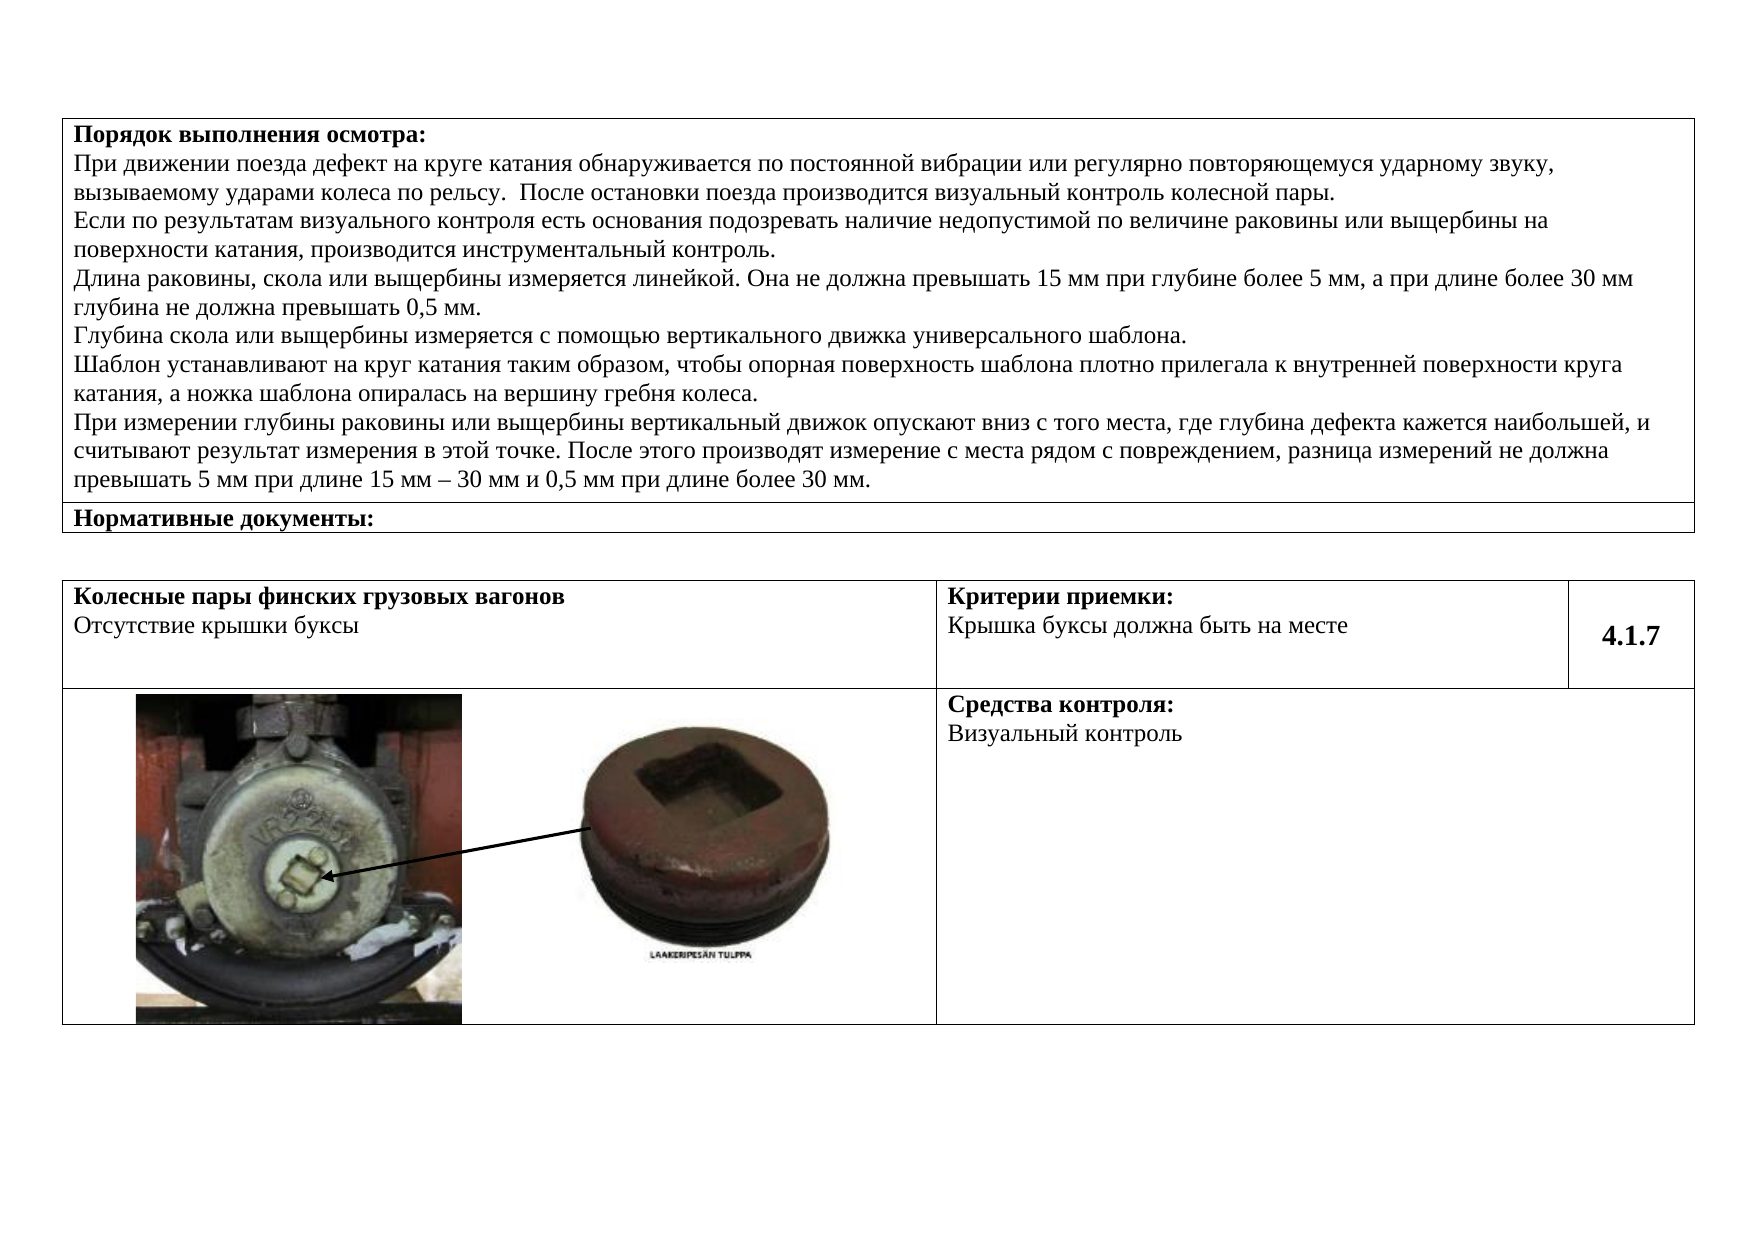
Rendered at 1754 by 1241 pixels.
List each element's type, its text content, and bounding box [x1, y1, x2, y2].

table_cell Порядок выполнения осмотра: При движении поезда дефект на круге катания обнаруживается по постоянной вибрации или регулярно повторяющемуся ударному звуку, вызываемому ударами колеса по рельсу. После остановки поезда производится визуальный контроль колесной пары. Если по результатам визуального контроля есть основания подозревать наличие недопустимой по величине раковины или выщербины на поверхности катания, производится инструментальный контроль. Длина раковины, скола или выщербины измеряется линейкой. Она не должна превышать 15 мм при глубине более 5 мм, а при длине более 30 мм глубина не должна превышать 0,5 мм. Глубина скола или выщербины измеряется с помощью вертикального движка универсального шаблона. Шаблон устанавливают на круг катания таким образом, чтобы опорная поверхность шаблона плотно прилегала к внутренней поверхности круга катания, а ножка шаблона опиралась на вершину гребня колеса. При измерении глубины раковины или выщербины вертикальный движок опускают вниз с того места, где глубина дефекта кажется наибольшей, и считывают результат измерения в этой точке. После этого производят измерение с места рядом с повреждением, разница измерений не должна превышать 5 мм при длине 15 мм – 30 мм и 0,5 мм при длине более 30 мм. [63, 119, 1694, 502]
table_header Критерии приемки: Крышка буксы должна быть на месте [937, 581, 1568, 688]
picture [135, 694, 462, 1024]
table_cell Нормативные документы: [63, 503, 1694, 532]
picture [569, 718, 842, 963]
table_cell [1450, 689, 1694, 1024]
table_cell [63, 689, 936, 1024]
table_header Колесные пары финских грузовых вагонов Отсутствие крышки буксы [63, 581, 936, 688]
table_cell Средства контроля: Визуальный контроль [937, 689, 1450, 1024]
table_header 4.1.7 [1569, 581, 1694, 688]
